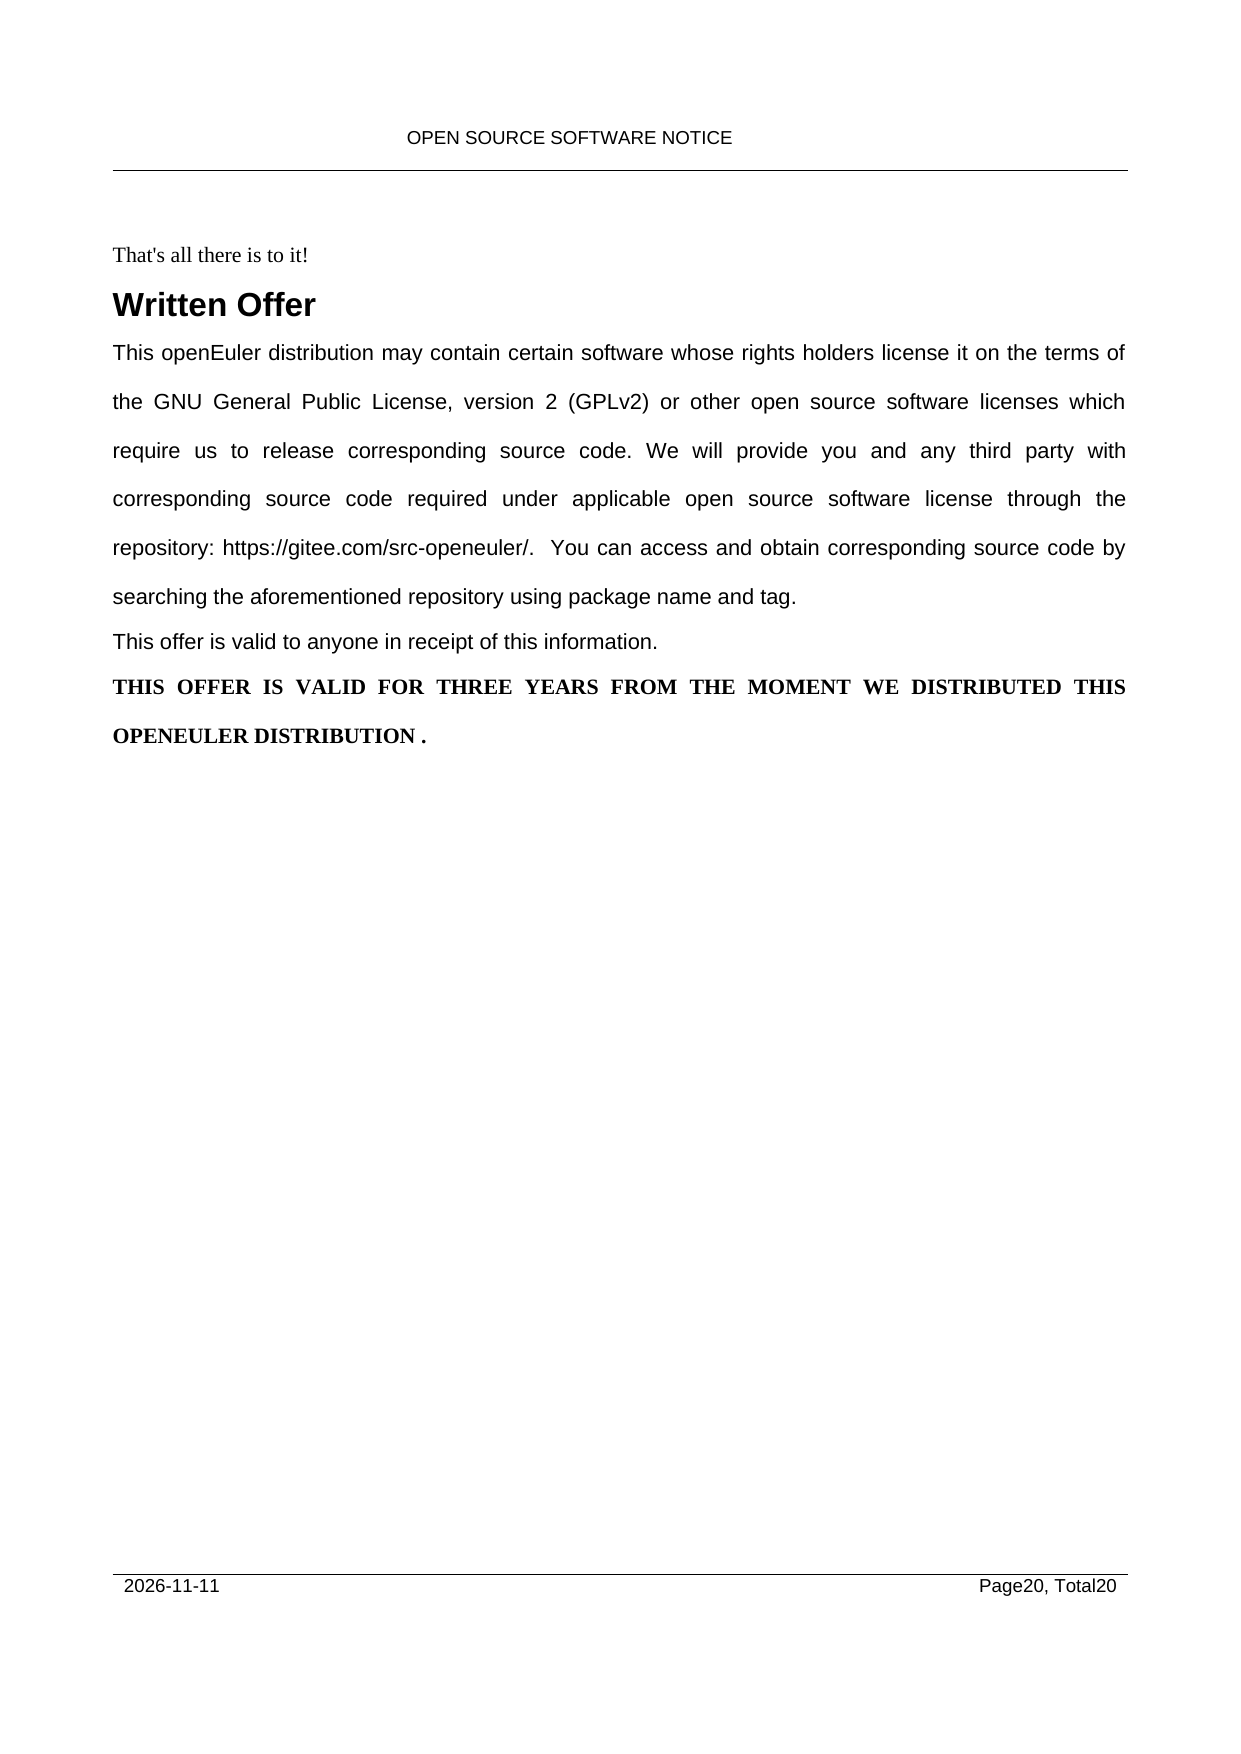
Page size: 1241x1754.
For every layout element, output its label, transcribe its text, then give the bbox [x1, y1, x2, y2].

text THIS OFFER IS VALID FOR THREE YEARS FROM THE MOMENT WE DISTRIBUTED THIS OPENEULER DISTRIBUTION . [112, 670, 1128, 752]
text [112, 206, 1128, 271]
text This openEuler distribution may contain certain software whose rights holders license it on the terms of the GNU General Public License, version 2 (GPLv2) or other open source software licenses which require us to release corresponding source code. We will provide you and any third party with corresponding source code required under applicable open source software license through the repository: https://gitee.com/src-openeuler/. You can access and obtain corresponding source code by searching the aforementioned repository using package name and tag. [112, 336, 1128, 613]
text Written Offer [112, 271, 1128, 336]
text This offer is valid to anyone in receipt of this information. [112, 625, 1128, 658]
